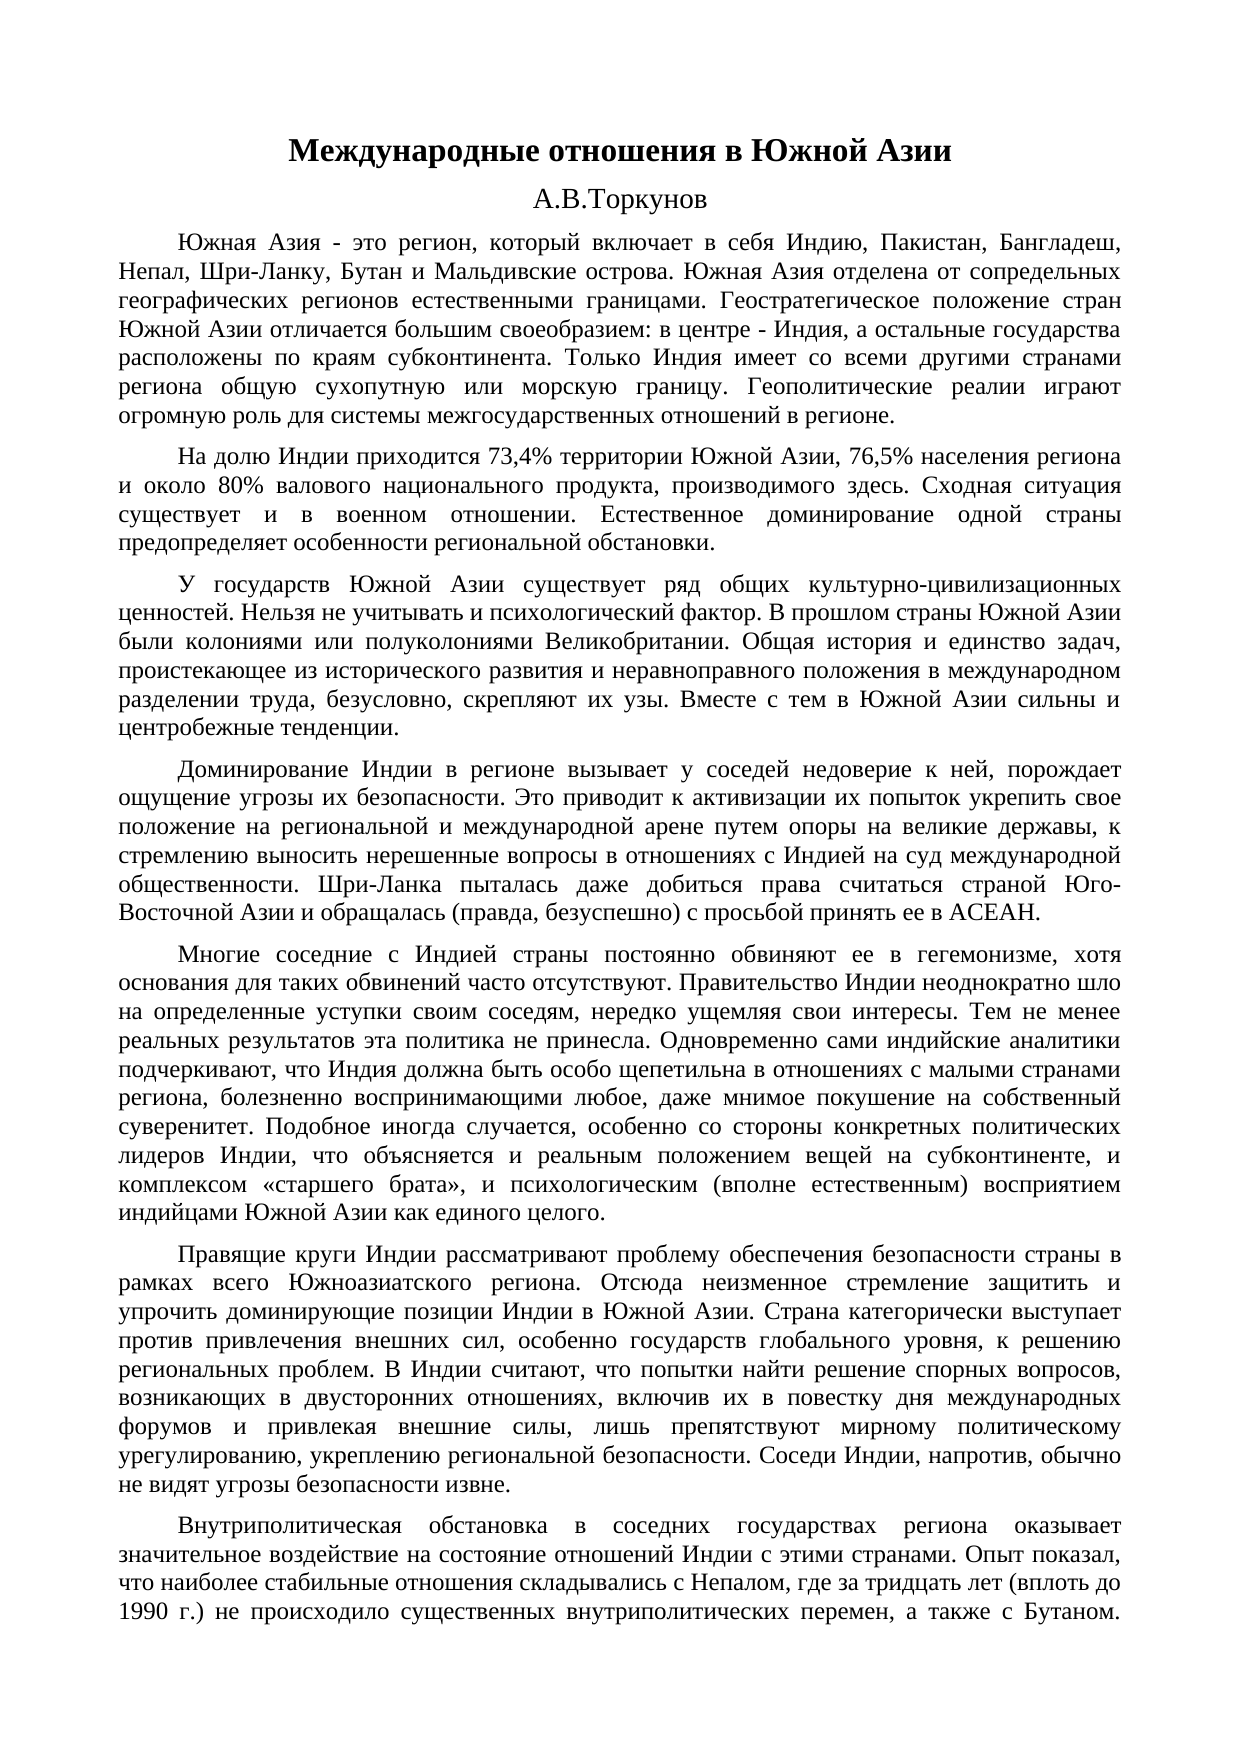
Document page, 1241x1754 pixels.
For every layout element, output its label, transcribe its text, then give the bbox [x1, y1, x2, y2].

text Доминирование Индии в регионе вызывает у соседей недоверие к ней, порождает ощущение угрозы их безопасности. Это приводит к активизации их попыток укрепить свое положение на региональной и международной арене путем опоры на великие державы, к стремлению выносить нерешенные вопросы в отношениях с Индией на суд международной общественности. Шри-Ланка пыталась даже добиться права считаться страной Юго-Восточной Азии и обращалась (правда, безуспешно) с просьбой принять ее в АСЕАН. [118, 754, 1122, 926]
text Правящие круги Индии рассматривают проблему обеспечения безопасности страны в рамках всего Южноазиатского региона. Отсюда неизменное стремление защитить и упрочить доминирующие позиции Индии в Южной Азии. Страна категорически выступает против привлечения внешних сил, особенно государств глобального уровня, к решению региональных проблем. В Индии считают, что попытки найти решение спорных вопросов, возникающих в двусторонних отношениях, включив их в повестку дня международных форумов и привлекая внешние силы, лишь препятствуют мирному политическому урегулированию, укреплению региональной безопасности. Соседи Индии, напротив, обычно не видят угрозы безопасности извне. [118, 1239, 1122, 1497]
text А.В.Торкунов [118, 181, 1122, 215]
text Международные отношения в Южной Азии [118, 131, 1122, 169]
text На долю Индии приходится 73,4% территории Южной Азии, 76,5% населения региона и около 80% валового национального продукта, производимого здесь. Сходная ситуация существует и в военном отношении. Естественное доминирование одной страны предопределяет особенности региональной обстановки. [118, 441, 1122, 556]
text Южная Азия - это регион, который включает в себя Индию, Пакистан, Бангладеш, Непал, Шри-Ланку, Бутан и Мальдивские острова. Южная Азия отделена от сопредельных географических регионов естественными границами. Геостратегическое положение стран Южной Азии отличается большим своеобразием: в центре - Индия, а остальные государства расположены по краям субконтинента. Только Индия имеет со всеми другими странами региона общую сухопутную или морскую границу. Геополитические реалии играют огромную роль для системы межгосударственных отношений в регионе. [118, 227, 1122, 429]
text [118, 1510, 1122, 1625]
text Многие соседние с Индией страны постоянно обвиняют ее в гегемонизме, хотя основания для таких обвинений часто отсутствуют. Правительство Индии неоднократно шло на определенные уступки своим соседям, нередко ущемляя свои интересы. Тем не менее реальных результатов эта политика не принесла. Одновременно сами индийские аналитики подчеркивают, что Индия должна быть особо щепетильна в отношениях с малыми странами региона, болезненно воспринимающими любое, даже мнимое покушение на собственный суверенитет. Подобное иногда случается, особенно со стороны конкретных политических лидеров Индии, что объясняется и реальным положением вещей на субконтиненте, и комплексом «старшего брата», и психологическим (вполне естественным) восприятием индийцами Южной Азии как единого целого. [118, 939, 1122, 1226]
text У государств Южной Азии существует ряд общих культурно-цивилизационных ценностей. Нельзя не учитывать и психологический фактор. В прошлом страны Южной Азии были колониями или полуколониями Великобритании. Общая история и единство задач, проистекающее из исторического развития и неравноправного положения в международном разделении труда, безусловно, скрепляют их узы. Вместе с тем в Южной Азии сильны и центробежные тенденции. [118, 569, 1122, 741]
